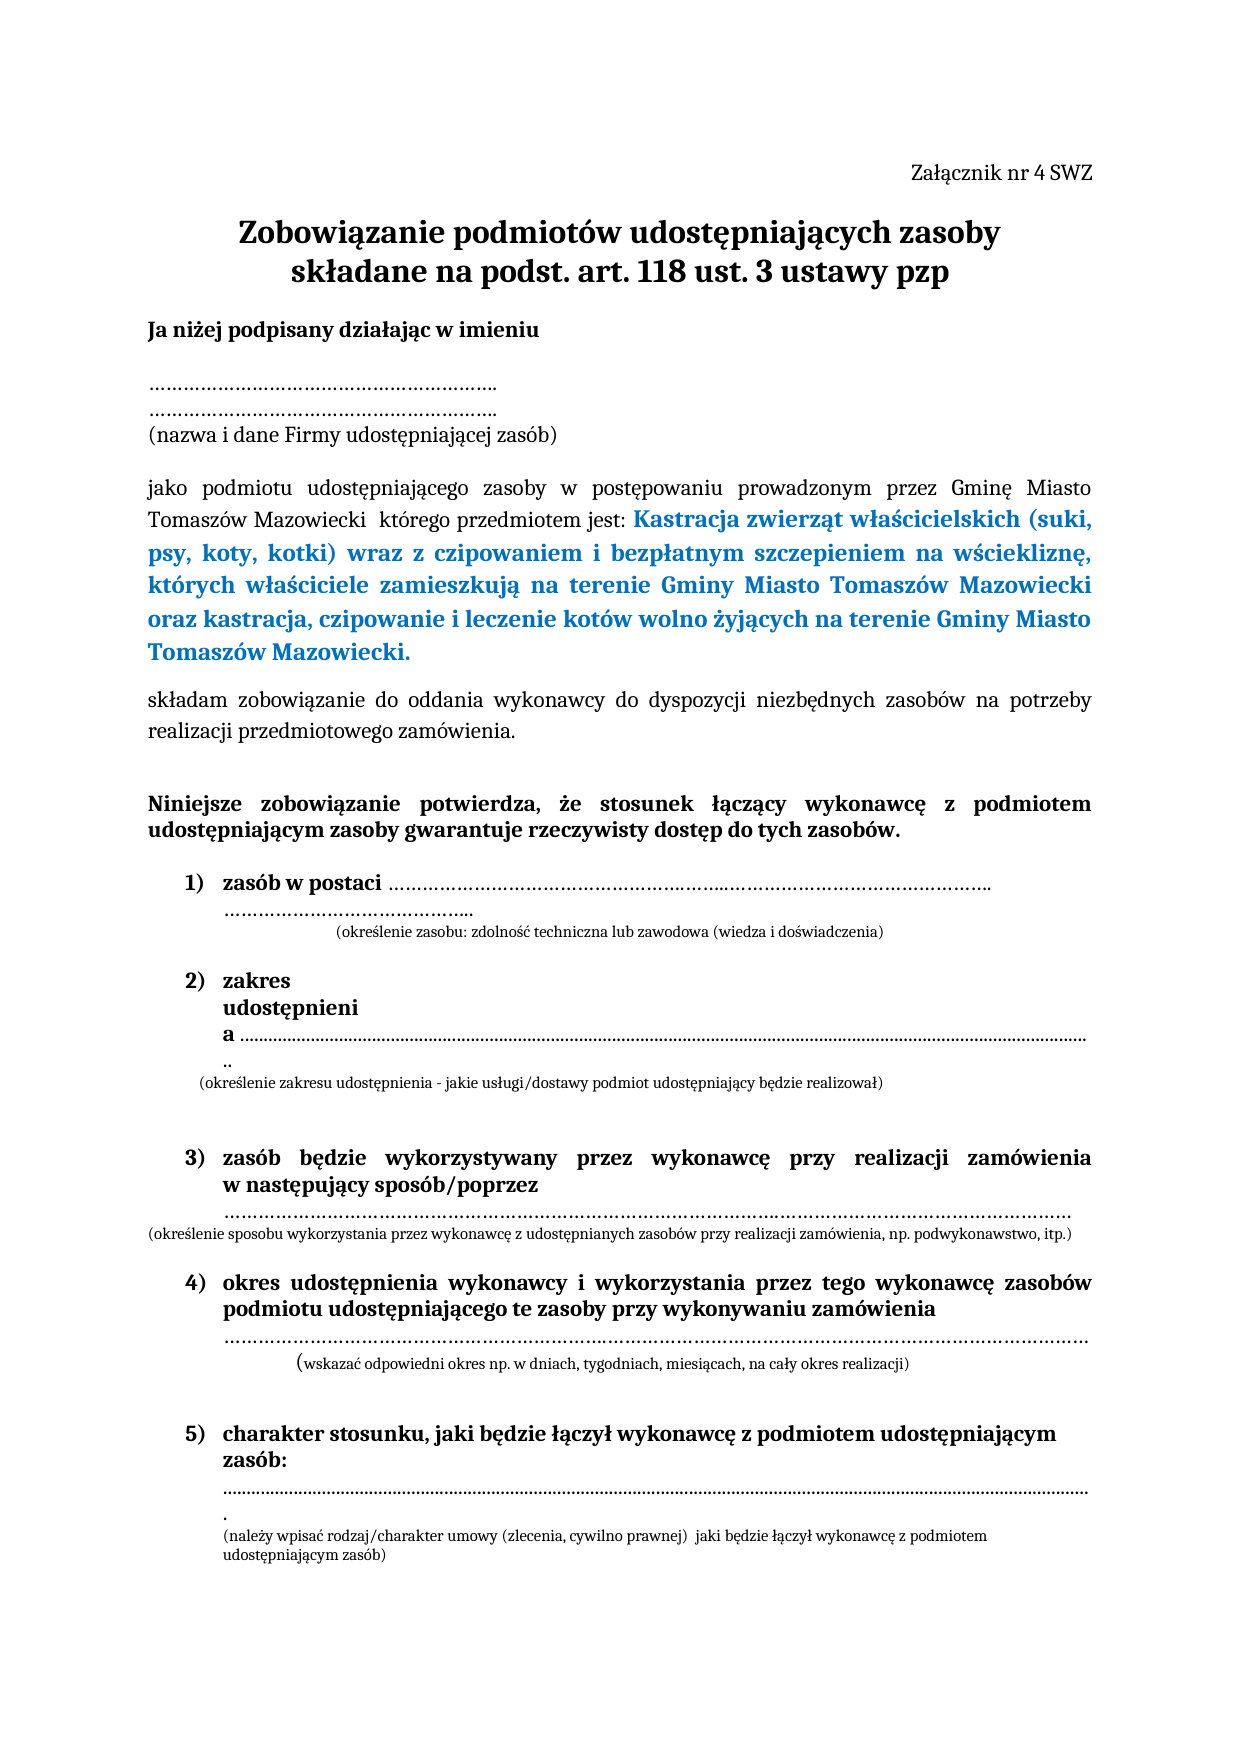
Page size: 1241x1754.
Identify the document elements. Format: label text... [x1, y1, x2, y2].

text (określenie zasobu: zdolność techniczna lub zawodowa (wiedza i doświadczenia) [221, 922, 1093, 942]
list …………………………………………………………………………………….…………………………………………… [223, 1198, 1093, 1224]
list charakter stosunku, jaki będzie łączył wykonawcę z podmiotem udostępniającym zasób: ......................................................................................................................................................................................... [185, 1421, 1093, 1526]
text ……………………………………………………. [148, 369, 1093, 396]
text (określenie zakresu udostępnienia - jakie usługi/dostawy podmiot udostępniający będzie realizował) [148, 1073, 1093, 1092]
text Załącznik nr 4 SWZ [221, 159, 1093, 186]
text składane na podst. art. 118 ust. 3 ustawy pzp [148, 252, 1093, 290]
list (należy wpisać rodzaj/charakter umowy (zlecenia, cywilno prawnej) jaki będzie łączył wykonawcę z podmiotem udostępniającym zasób) [223, 1526, 1093, 1564]
text (nazwa i dane Firmy udostępniającej zasób) [148, 422, 1093, 448]
text Zobowiązanie podmiotów udostępniających zasoby [148, 214, 1093, 252]
text (określenie sposobu wykorzystania przez wykonawcę z udostępnianych zasobów przy realizacji zamówienia, np. podwykonawstwo, itp.) [148, 1224, 1093, 1243]
text Niniejsze zobowiązanie potwierdza, że stosunek łączący wykonawcę z podmiotem udostępniającym zasoby gwarantuje rzeczywisty dostęp do tych zasobów. [148, 791, 1093, 843]
text jako podmiotu udostępniającego zasoby w postępowaniu prowadzonym przez Gminę Miasto Tomaszów Mazowiecki którego przedmiotem jest: Kastracja zwierząt właścicielskich (suki, psy, koty, kotki) wraz z czipowaniem i bezpłatnym szczepieniem na wściekliznę, których właściciele zamieszkują na terenie Gminy Miasto Tomaszów Mazowiecki oraz kastracja, czipowanie i leczenie kotów wolno żyjących na terenie Gminy Miasto Tomaszów Mazowiecki. [148, 475, 1093, 666]
list zasób będzie wykorzystywany przez wykonawcę przy realizacji zamówienia w następujący sposób/poprzez [185, 1145, 1093, 1198]
list okres udostępnienia wykonawcy i wykorzystania przez tego wykonawcę zasobów podmiotu udostępniającego te zasoby przy wykonywaniu zamówienia [185, 1270, 1093, 1322]
text składam zobowiązanie do oddania wykonawcy do dyspozycji niezbędnych zasobów na potrzeby realizacji przedmiotowego zamówienia. [148, 687, 1093, 744]
list zasób w postaci …………………………………………….……..……………………………………….…………………………………….. [185, 870, 1093, 922]
text ……………………………………………………. [148, 396, 1093, 422]
list zakres udostępnienia ...................................................................................................................................................................................... [185, 968, 1093, 1073]
text (wskazać odpowiedni okres np. w dniach, tygodniach, miesiącach, na cały okres realizacji) [221, 1349, 1093, 1375]
text Ja niżej podpisany działając w imieniu [148, 317, 1093, 343]
list ………………………………………………………….………………………………………………………………………… [223, 1322, 1093, 1349]
